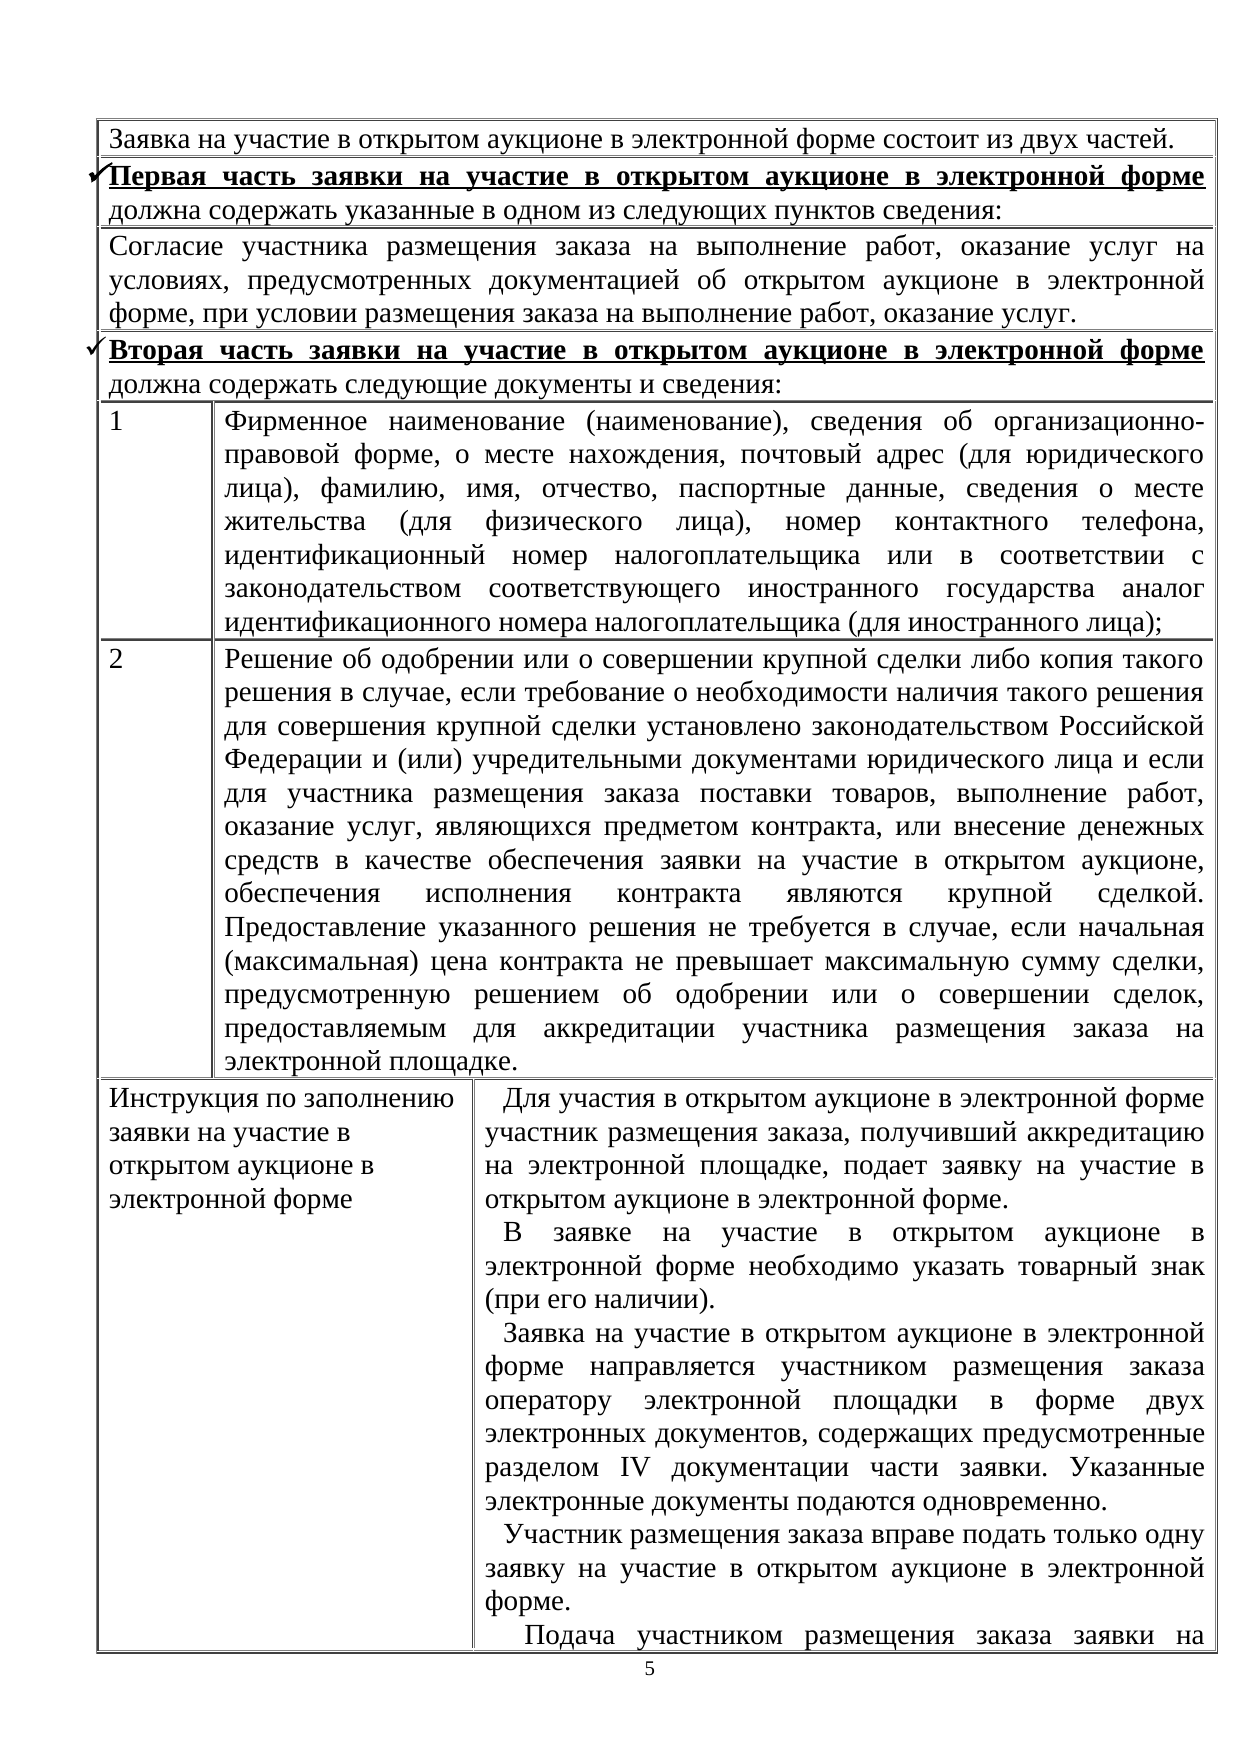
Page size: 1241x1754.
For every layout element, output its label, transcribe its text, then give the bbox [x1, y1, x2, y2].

table_cell 1 [97, 400, 211, 638]
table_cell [473, 1077, 1215, 1650]
table_cell Первая часть заявки на участие в открытом аукционе в электронной форме должна содержать указанные в одном из следующих пунктов сведения: [99, 155, 1215, 225]
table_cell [99, 1077, 473, 1650]
table_cell Решение об одобрении или о совершении крупной сделки либо копия такого решения в случае, если требование о необходимости наличия такого решения для совершения крупной сделки установлено законодательством Российской Федерации и (или) учредительными документами юридического лица и если для участника размещения заказа поставки товаров, выполнение работ, оказание услуг, являющихся предметом контракта, или внесение денежных средств в качестве обеспечения заявки на участие в открытом аукционе, обеспечения исполнения контракта являются крупной сделкой. Предоставление указанного решения не требуется в случае, если начальная (максимальная) цена контракта не превышает максимальную сумму сделки, предусмотренную решением об одобрении или о совершении сделок, предоставляемым для аккредитации участника размещения заказа на электронной площадке. [215, 638, 1215, 1077]
table_cell Заявка на участие в открытом аукционе в электронной форме состоит из двух частей. [99, 121, 1215, 155]
table_cell Фирменное наименование (наименование), сведения об организационно-правовой форме, о месте нахождения, почтовый адрес (для юридического лица), фамилию, имя, отчество, паспортные данные, сведения о месте жительства (для физического лица), номер контактного телефона, идентификационный номер налогоплательщика или в соответствии с законодательством соответствующего иностранного государства аналог идентификационного номера налогоплательщика (для иностранного лица); [215, 400, 1217, 638]
table_cell Согласие участника размещения заказа на выполнение работ, оказание услуг на условиях, предусмотренных документацией об открытом аукционе в электронной форме, при условии размещения заказа на выполнение работ, оказание услуг. [97, 225, 1217, 329]
table_cell Вторая часть заявки на участие в открытом аукционе в электронной форме должна содержать следующие документы и сведения: [99, 329, 1215, 399]
table_cell 2 [99, 638, 211, 1077]
